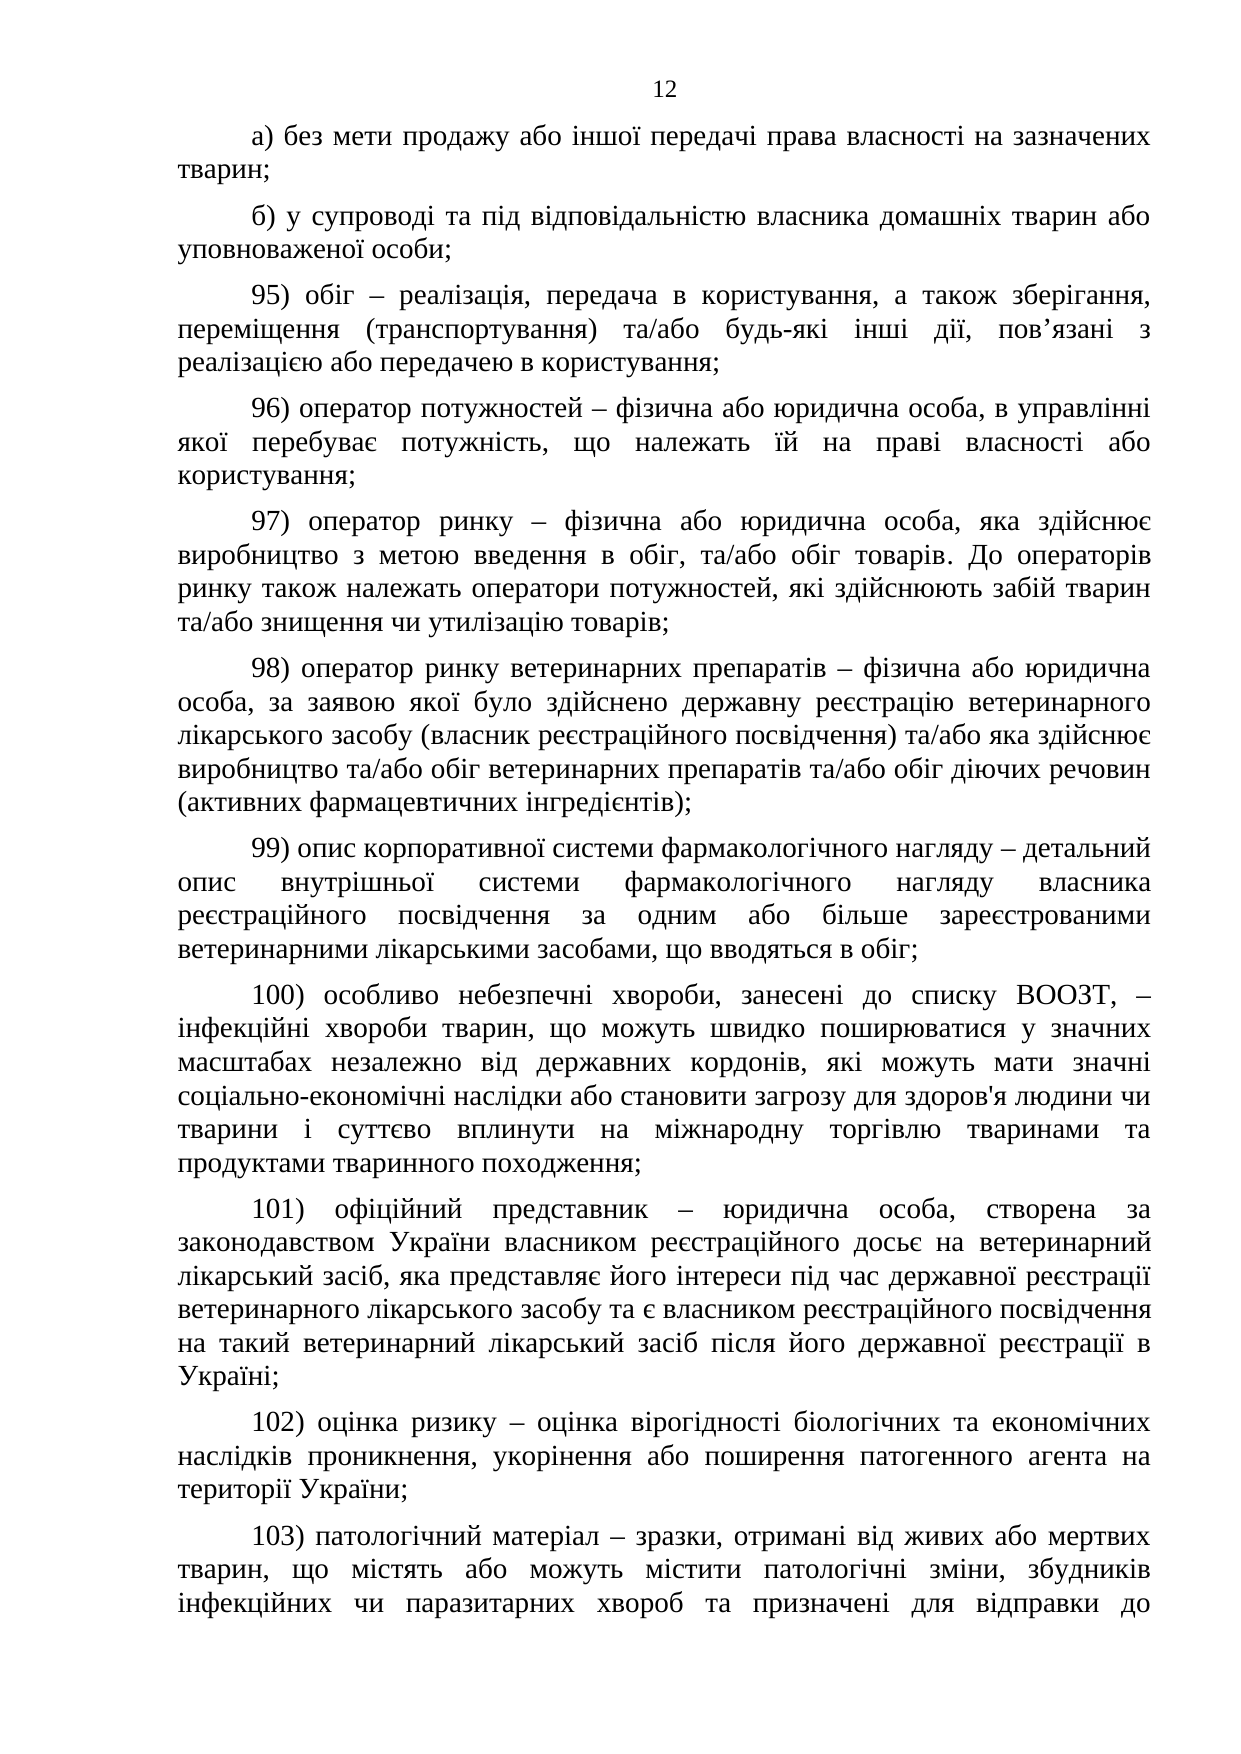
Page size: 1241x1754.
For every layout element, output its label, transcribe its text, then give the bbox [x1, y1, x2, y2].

text 96) оператор потужностей – фізична або юридична особа, в управлінні якої перебуває потужність, що належать їй на праві власності або користування; [177, 390, 1152, 491]
text 97) оператор ринку – фізична або юридична особа, яка здійснює виробництво з метою введення в обіг, та/або обіг товарів. До операторів ринку також належать оператори потужностей, які здійснюють забій тварин та/або знищення чи утилізацію товарів; [177, 503, 1152, 638]
text 98) оператор ринку ветеринарних препаратів – фізична або юридична особа, за заявою якої було здійснено державну реєстрацію ветеринарного лікарського засобу (власник реєстраційного посвідчення) та/або яка здійснює виробництво та/або обіг ветеринарних препаратів та/або обіг діючих речовин (активних фармацевтичних інгредієнтів); [177, 650, 1152, 818]
text 100) особливо небезпечні хвороби, занесені до списку ВООЗТ, – інфекційні хвороби тварин, що можуть швидко поширюватися у значних масштабах незалежно від державних кордонів, які можуть мати значні соціально-економічні наслідки або становити загрозу для здоров'я людини чи тварини і суттєво вплинути на міжнародну торгівлю тваринами та продуктами тваринного походження; [177, 977, 1152, 1178]
text б) у супроводі та під відповідальністю власника домашніх тварин або уповноваженої особи; [177, 198, 1152, 265]
text 99) опис корпоративної системи фармакологічного нагляду – детальний опис внутрішньої системи фармакологічного нагляду власника реєстраційного посвідчення за одним або більше зареєстрованими ветеринарними лікарськими засобами, що вводяться в обіг; [177, 830, 1152, 964]
text 101) офіційний представник – юридична особа, створена за законодавством України власником реєстраційного досьє на ветеринарний лікарський засіб, яка представляє його інтереси під час державної реєстрації ветеринарного лікарського засобу та є власником реєстраційного посвідчення на такий ветеринарний лікарський засіб після його державної реєстрації в Україні; [177, 1191, 1152, 1392]
text 102) оцінка ризику – оцінка вірогідності біологічних та економічних наслідків проникнення, укорінення або поширення патогенного агента на території України; [177, 1404, 1152, 1505]
text а) без мети продажу або іншої передачі права власності на зазначених тварин; [177, 118, 1152, 185]
text 95) обіг – реалізація, передача в користування, а також зберігання, переміщення (транспортування) та/або будь-які інші дії, пов’язані з реалізацією або передачею в користування; [177, 277, 1152, 378]
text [177, 1518, 1152, 1618]
